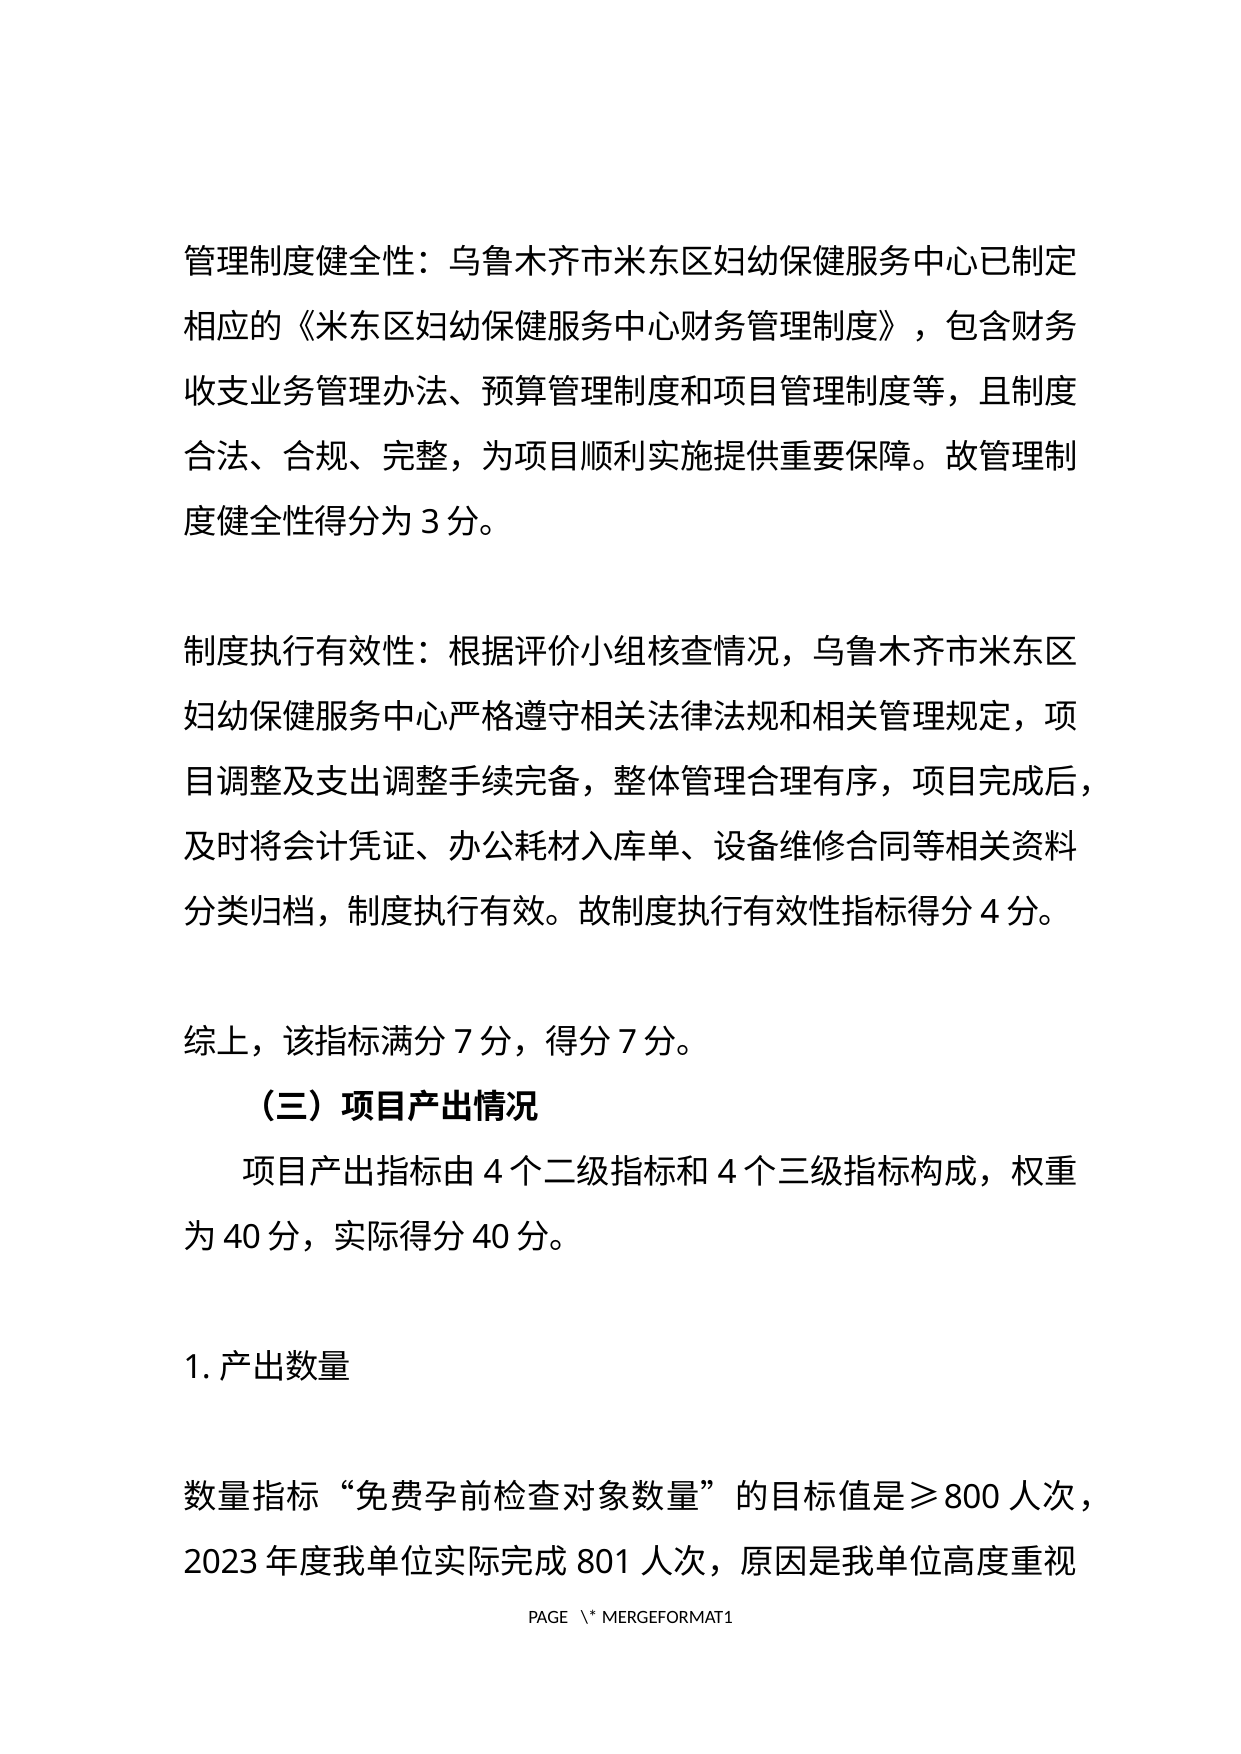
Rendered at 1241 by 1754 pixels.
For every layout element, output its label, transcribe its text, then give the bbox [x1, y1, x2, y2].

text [183, 162, 1078, 1072]
text （三）项目产出情况 [183, 1072, 1078, 1137]
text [183, 1137, 1078, 1592]
